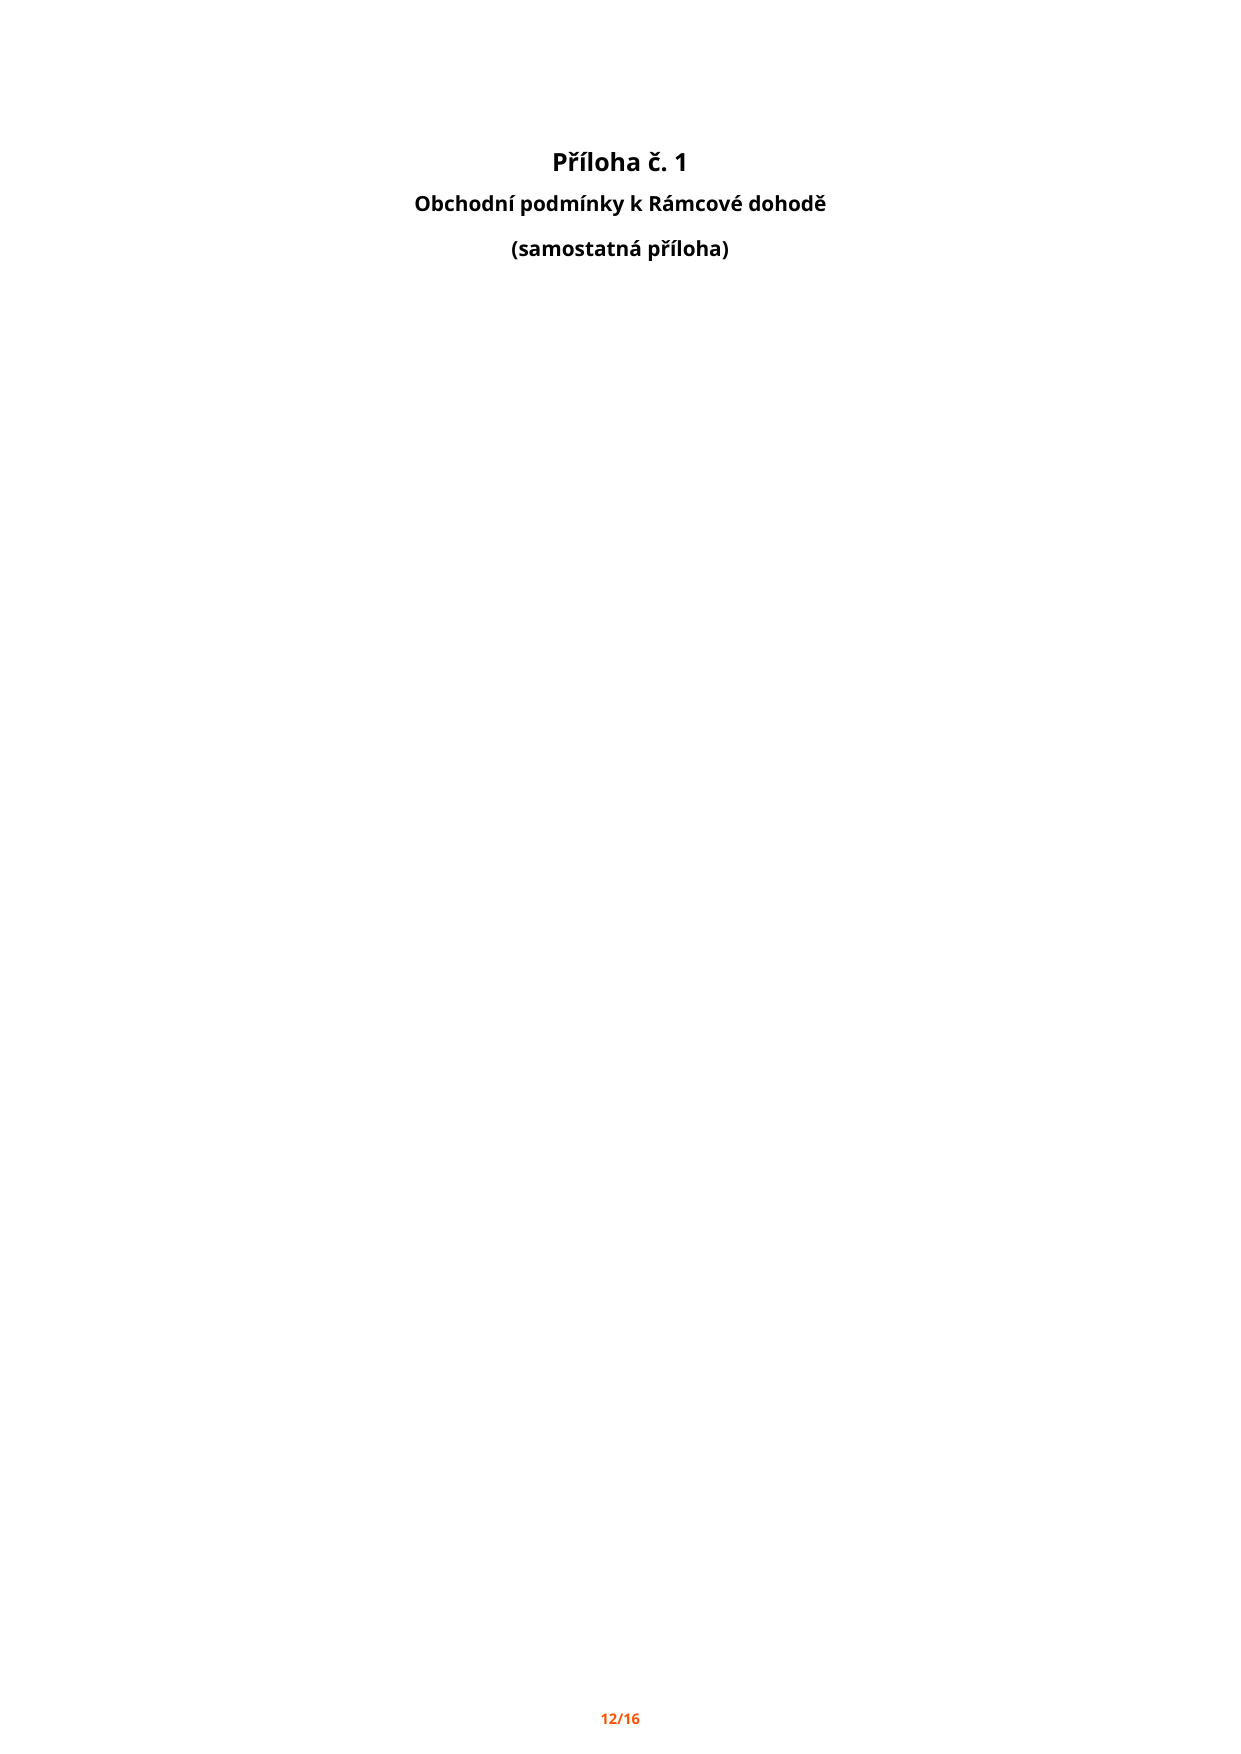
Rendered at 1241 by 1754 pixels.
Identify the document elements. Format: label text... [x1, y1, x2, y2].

text Příloha č. 1 [148, 148, 1093, 177]
text (samostatná příloha) [148, 234, 1093, 263]
text Obchodní podmínky k Rámcové dohodě [148, 189, 1093, 218]
